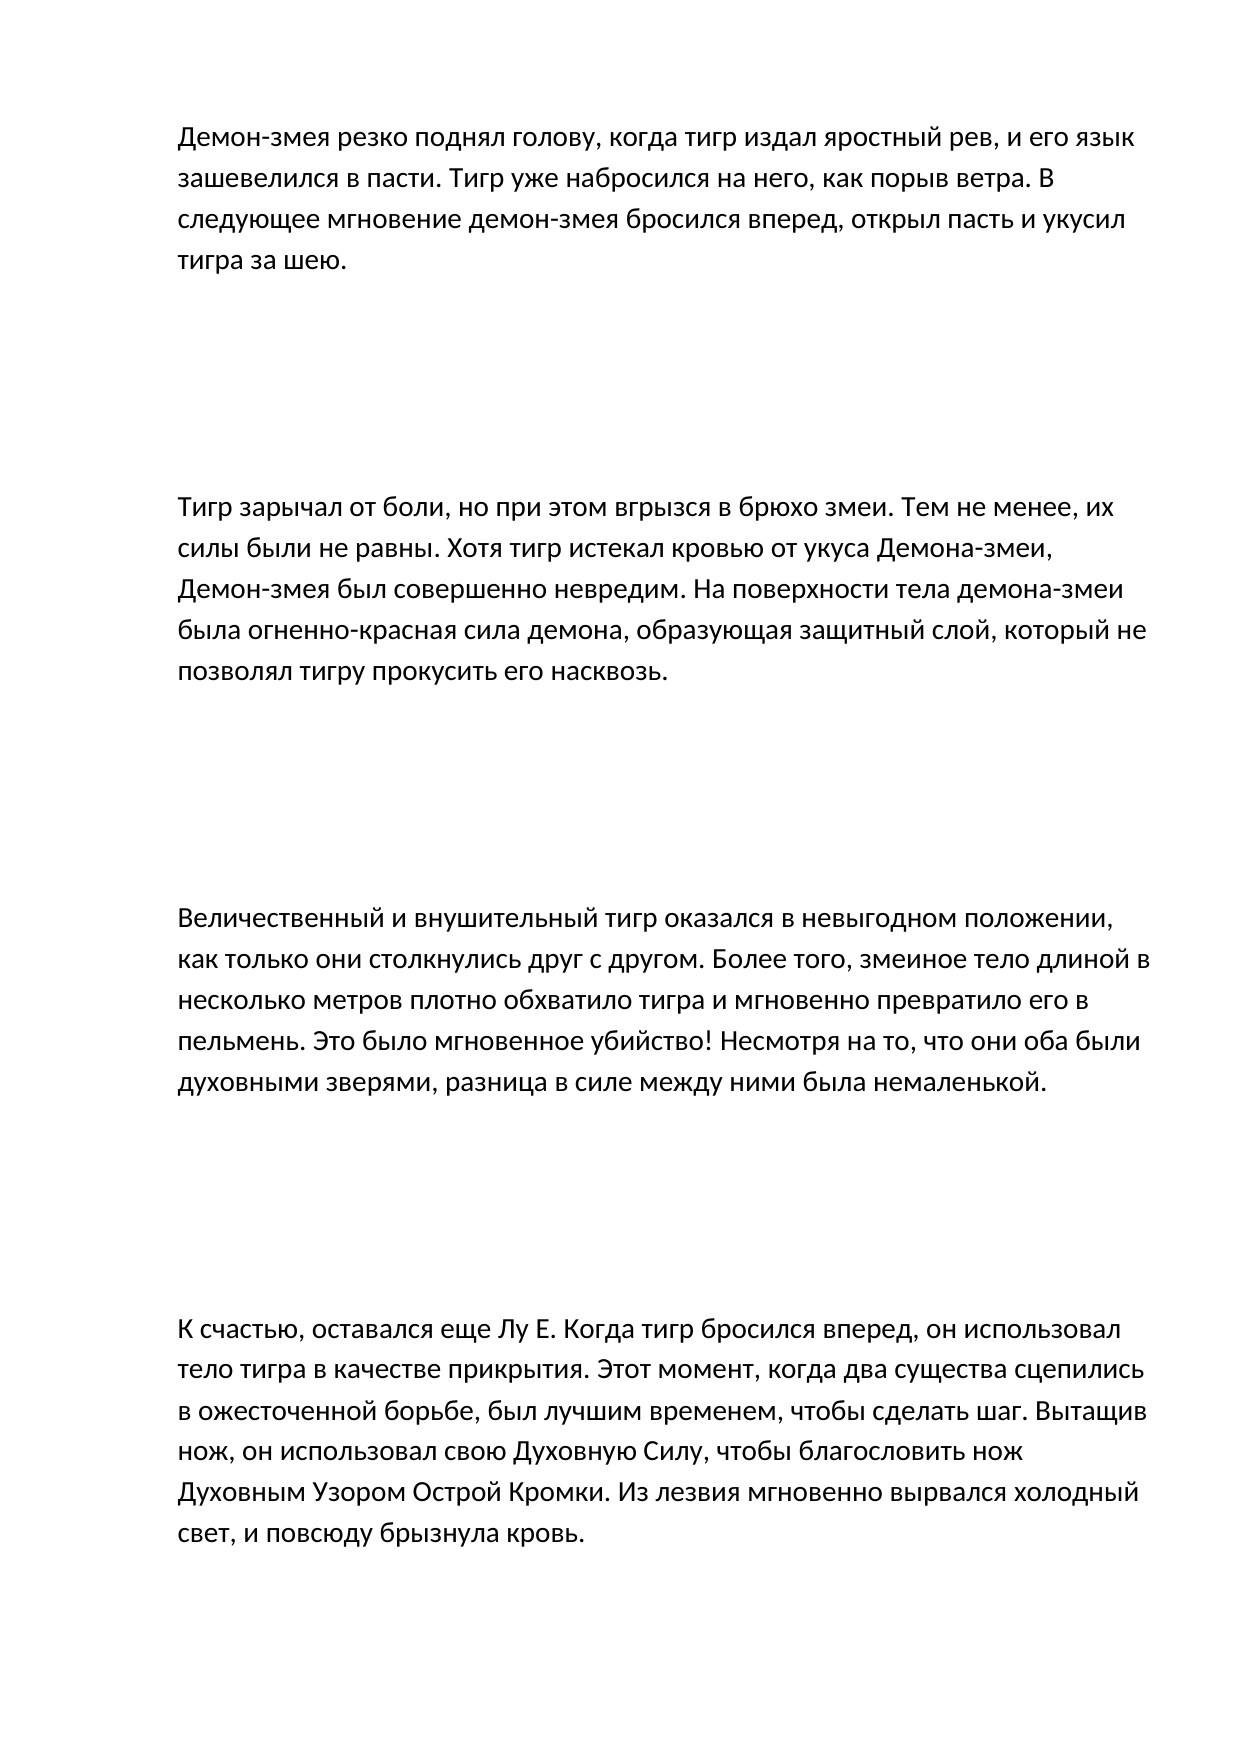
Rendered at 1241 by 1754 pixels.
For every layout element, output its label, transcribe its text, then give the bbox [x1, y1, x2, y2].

text Демон-змея резко поднял голову, когда тигр издал яростный рев, и его язык зашевелился в пасти. Тигр уже набросился на него, как порыв ветра. В следующее мгновение демон-змея бросился вперед, открыл пасть и укусил тигра за шею. [177, 118, 1152, 277]
text Тигр зарычал от боли, но при этом вгрызся в брюхо змеи. Тем не менее, их силы были не равны. Хотя тигр истекал кровью от укуса Демона-змеи, Демон-змея был совершенно невредим. На поверхности тела демона-змеи была огненно-красная сила демона, образующая защитный слой, который не позволял тигру прокусить его насквозь. [177, 488, 1152, 687]
text Величественный и внушительный тигр оказался в невыгодном положении, как только они столкнулись друг с другом. Более того, змеиное тело длиной в несколько метров плотно обхватило тигра и мгновенно превратило его в пельмень. Это было мгновенное убийство! Несмотря на то, что они оба были духовными зверями, разница в силе между ними была немаленькой. [177, 899, 1152, 1098]
text К счастью, оставался еще Лу Е. Когда тигр бросился вперед, он использовал тело тигра в качестве прикрытия. Этот момент, когда два существа сцепились в ожесточенной борьбе, был лучшим временем, чтобы сделать шаг. Вытащив нож, он использовал свою Духовную Силу, чтобы благословить нож Духовным Узором Острой Кромки. Из лезвия мгновенно вырвался холодный свет, и повсюду брызнула кровь. [177, 1310, 1152, 1550]
